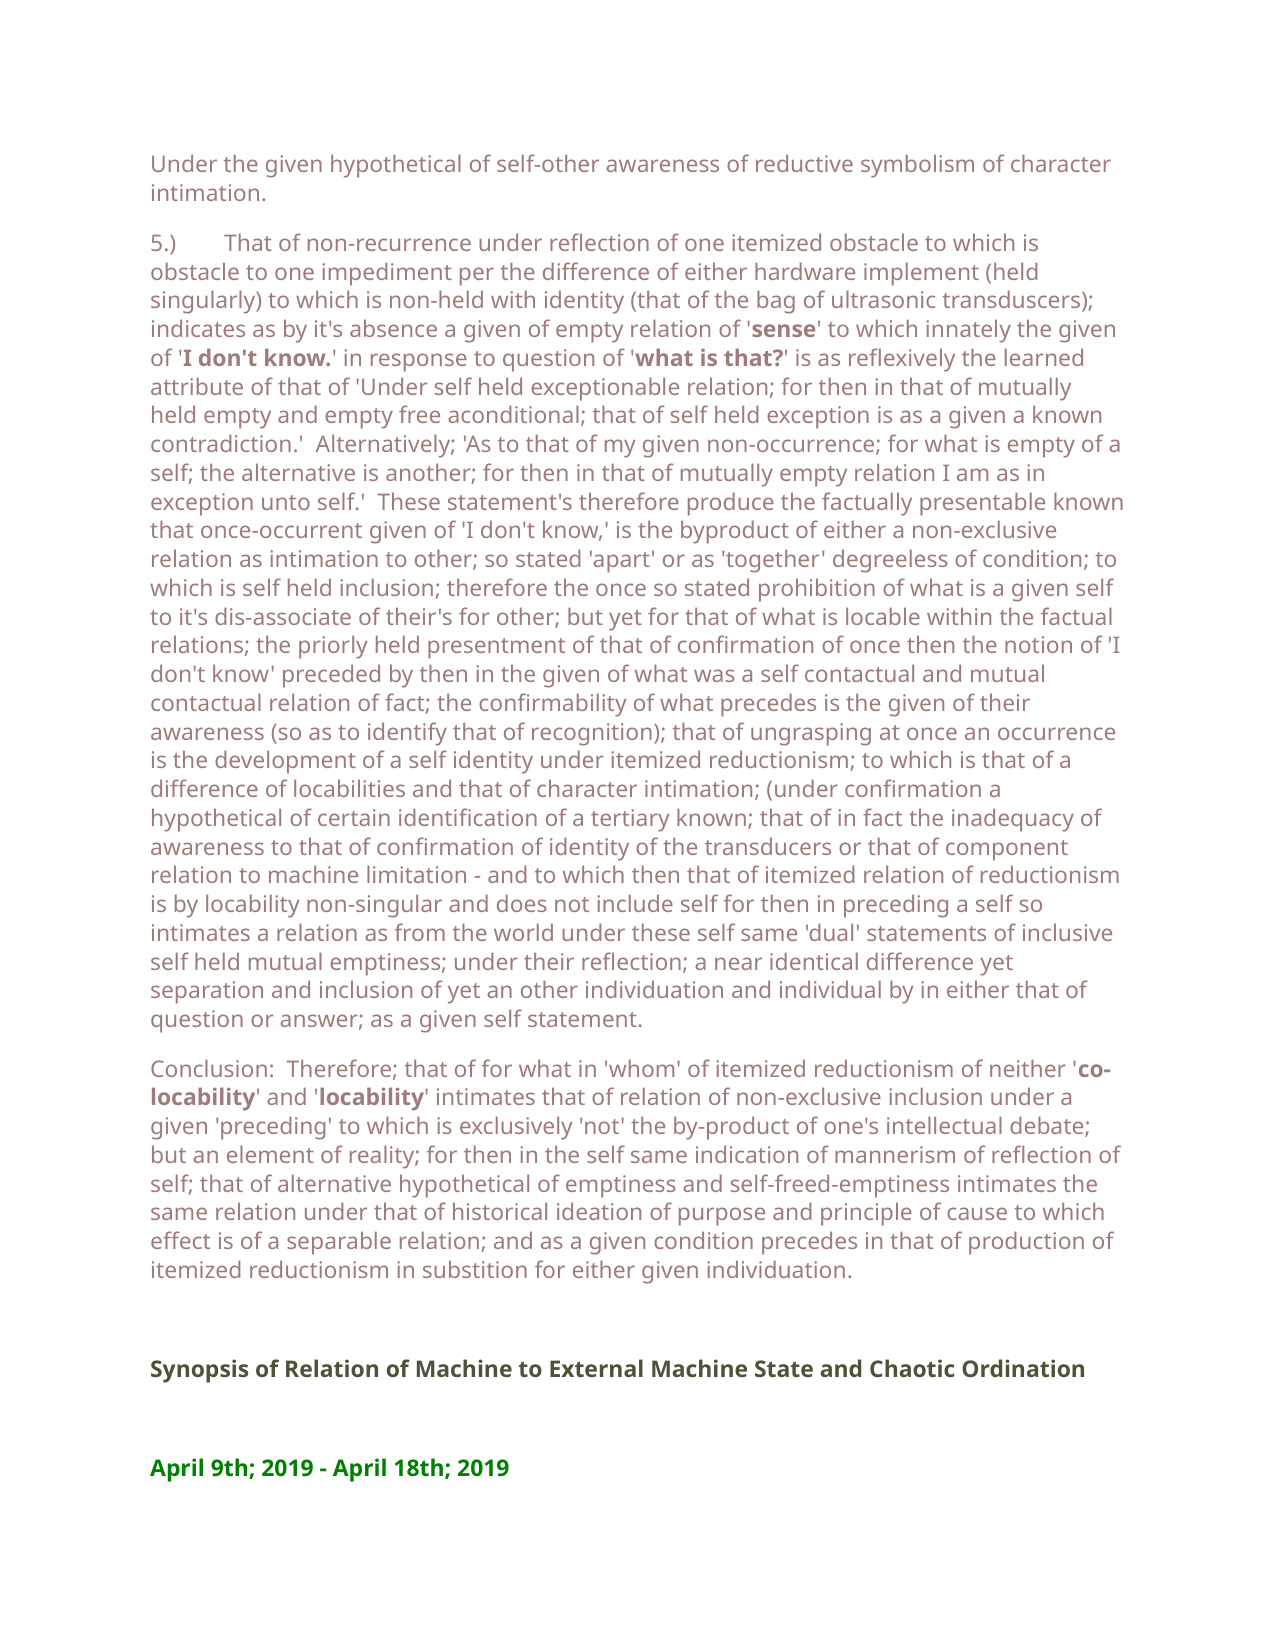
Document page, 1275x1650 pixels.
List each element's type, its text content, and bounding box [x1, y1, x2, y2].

text April 9th; 2019 - April 18th; 2019 [150, 1454, 1125, 1482]
text 5.) That of non-recurrence under reflection of one itemized obstacle to which is obstacle to one impediment per the difference of either hardware implement (held singularly) to which is non-held with identity (that of the bag of ultrasonic transduscers); indicates as by it's absence a given of empty relation of 'sense' to which innately the given of 'I don't know.' in response to question of 'what is that?' is as reflexively the learned attribute of that of 'Under self held exceptionable relation; for then in that of mutually held empty and empty free aconditional; that of self held exception is as a given a known contradiction.' Alternatively; 'As to that of my given non-occurrence; for what is empty of a self; the alternative is another; for then in that of mutually empty relation I am as in exception unto self.' These statement's therefore produce the factually presentable known that once-occurrent given of 'I don't know,' is the byproduct of either a non-exclusive relation as intimation to other; so stated 'apart' or as 'together' degreeless of condition; to which is self held inclusion; therefore the once so stated prohibition of what is a given self to it's dis-associate of their's for other; but yet for that of what is locable within the factual relations; the priorly held presentment of that of confirmation of once then the notion of 'I don't know' preceded by then in the given of what was a self contactual and mutual contactual relation of fact; the confirmability of what precedes is the given of their awareness (so as to identify that of recognition); that of ungrasping at once an occurrence is the development of a self identity under itemized reductionism; to which is that of a difference of locabilities and that of character intimation; (under confirmation a hypothetical of certain identification of a tertiary known; that of in fact the inadequacy of awareness to that of confirmation of identity of the transducers or that of component relation to machine limitation - and to which then that of itemized relation of reductionism is by locability non-singular and does not include self for then in preceding a self so intimates a relation as from the world under these self same 'dual' statements of inclusive self held mutual emptiness; under their reflection; a near identical difference yet separation and inclusion of yet an other individuation and individual by in either that of question or answer; as a given self statement. [150, 228, 1125, 1033]
text Conclusion: Therefore; that of for what in 'whom' of itemized reductionism of neither 'co-locability' and 'locability' intimates that of relation of non-exclusive inclusion under a given 'preceding' to which is exclusively 'not' the by-product of one's intellectual debate; but an element of reality; for then in the self same indication of mannerism of reflection of self; that of alternative hypothetical of emptiness and self-freed-emptiness intimates the same relation under that of historical ideation of purpose and principle of cause to which effect is of a separable relation; and as a given condition precedes in that of production of itemized reductionism in substition for either given individuation. [150, 1054, 1125, 1284]
text Under the given hypothetical of self-other awareness of reductive symbolism of character intimation. [150, 150, 1125, 207]
text Synopsis of Relation of Machine to External Machine State and Chaotic Ordination [150, 1354, 1125, 1383]
